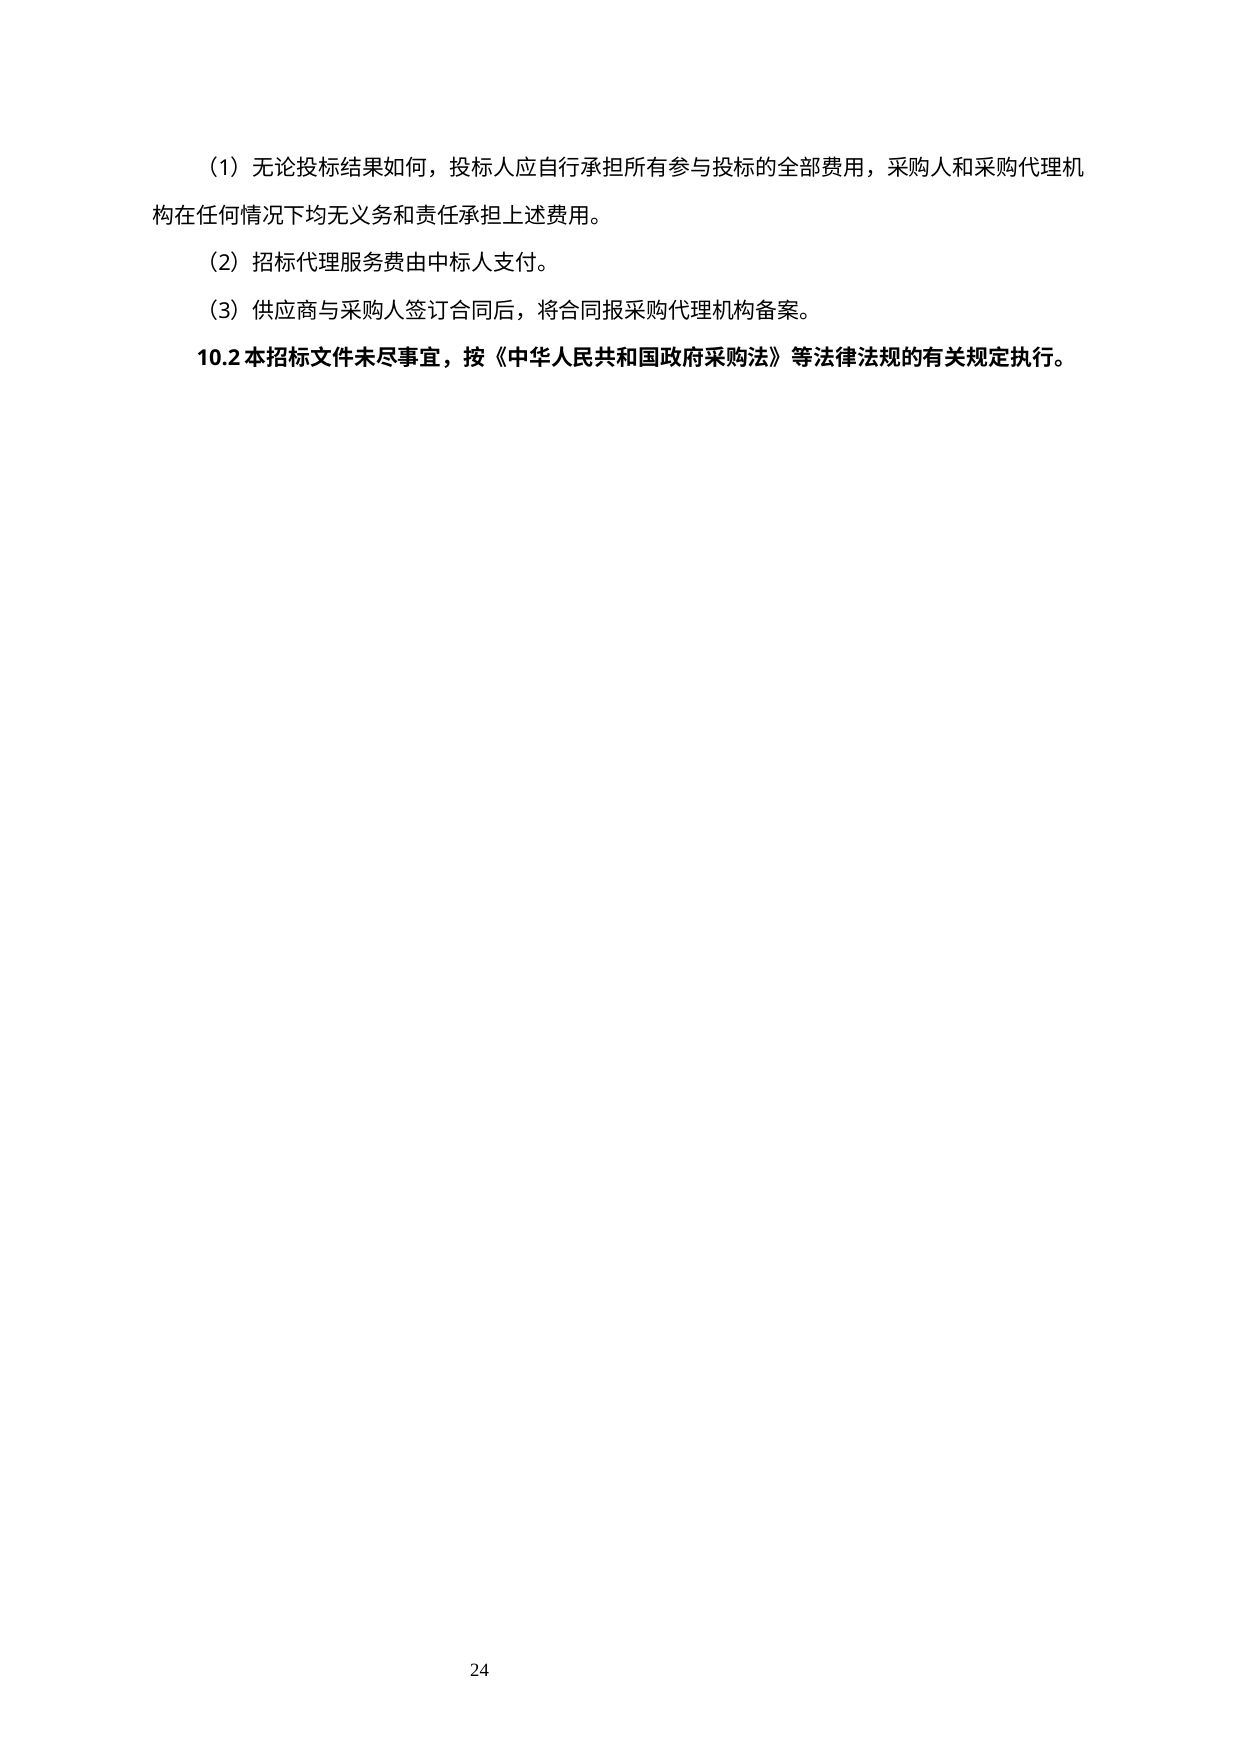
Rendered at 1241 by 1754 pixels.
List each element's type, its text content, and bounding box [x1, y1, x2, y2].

text （2）招标代理服务费由中标人支付。 [152, 245, 1088, 277]
text 10.2本招标文件未尽事宜，按《中华人民共和国政府采购法》等法律法规的有关规定执行。 [152, 340, 1088, 372]
text （1）无论投标结果如何，投标人应自行承担所有参与投标的全部费用，采购人和采购代理机构在任何情况下均无义务和责任承担上述费用。 [152, 150, 1088, 229]
text （3）供应商与采购人签订合同后，将合同报采购代理机构备案。 [152, 293, 1088, 324]
